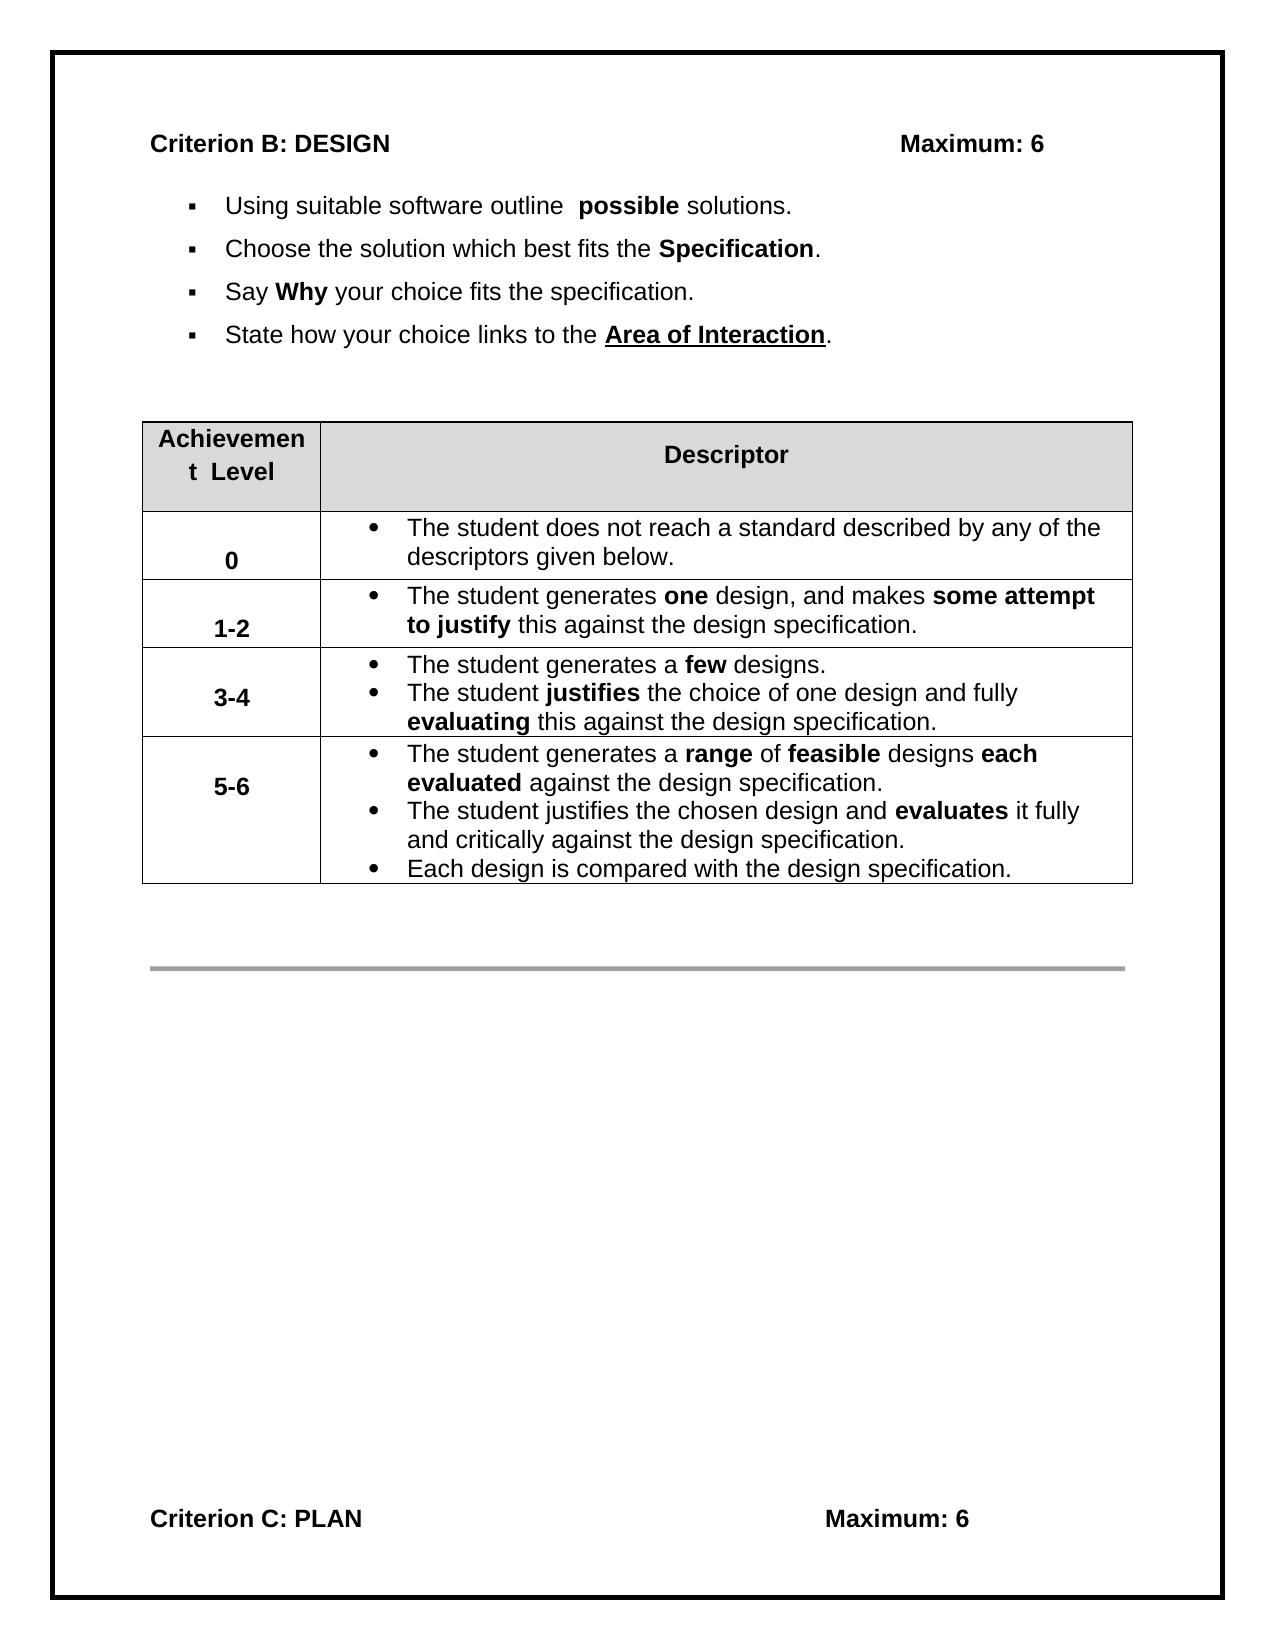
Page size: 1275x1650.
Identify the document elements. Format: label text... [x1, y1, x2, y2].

table_cell The student generates one design, and makes some attempt to justify this against the design specification. [321, 580, 1132, 647]
list Using suitable software outline possible solutions. [187, 191, 1125, 220]
list Choose the solution which best fits the Specification. [187, 234, 1125, 263]
table_cell 5-6 [143, 737, 320, 883]
table_cell The student generates a range of feasible designs each evaluated against the design specification. The student justifies the chosen design and evaluates it fully and critically against the design specification. Each design is compared with the design specification. [321, 737, 1132, 883]
text Criterion B: DESIGN Maximum: 6 [150, 129, 1125, 158]
table_header Achievement Level [143, 423, 320, 511]
table_cell The student generates a few designs. The student justifies the choice of one design and fully evaluating this against the design specification. [321, 648, 1132, 736]
list State how your choice links to the Area of Interaction. [187, 320, 1125, 349]
table_cell 3-4 [143, 648, 320, 736]
table_cell 0 [143, 512, 320, 579]
table_header Descriptor [321, 423, 1132, 511]
table_cell 1-2 [143, 580, 320, 647]
list Say Why your choice fits the specification. [187, 277, 1125, 306]
text Criterion C: PLAN Maximum: 6 [150, 1504, 1125, 1533]
table_cell The student does not reach a standard described by any of the descriptors given below. [321, 512, 1132, 579]
